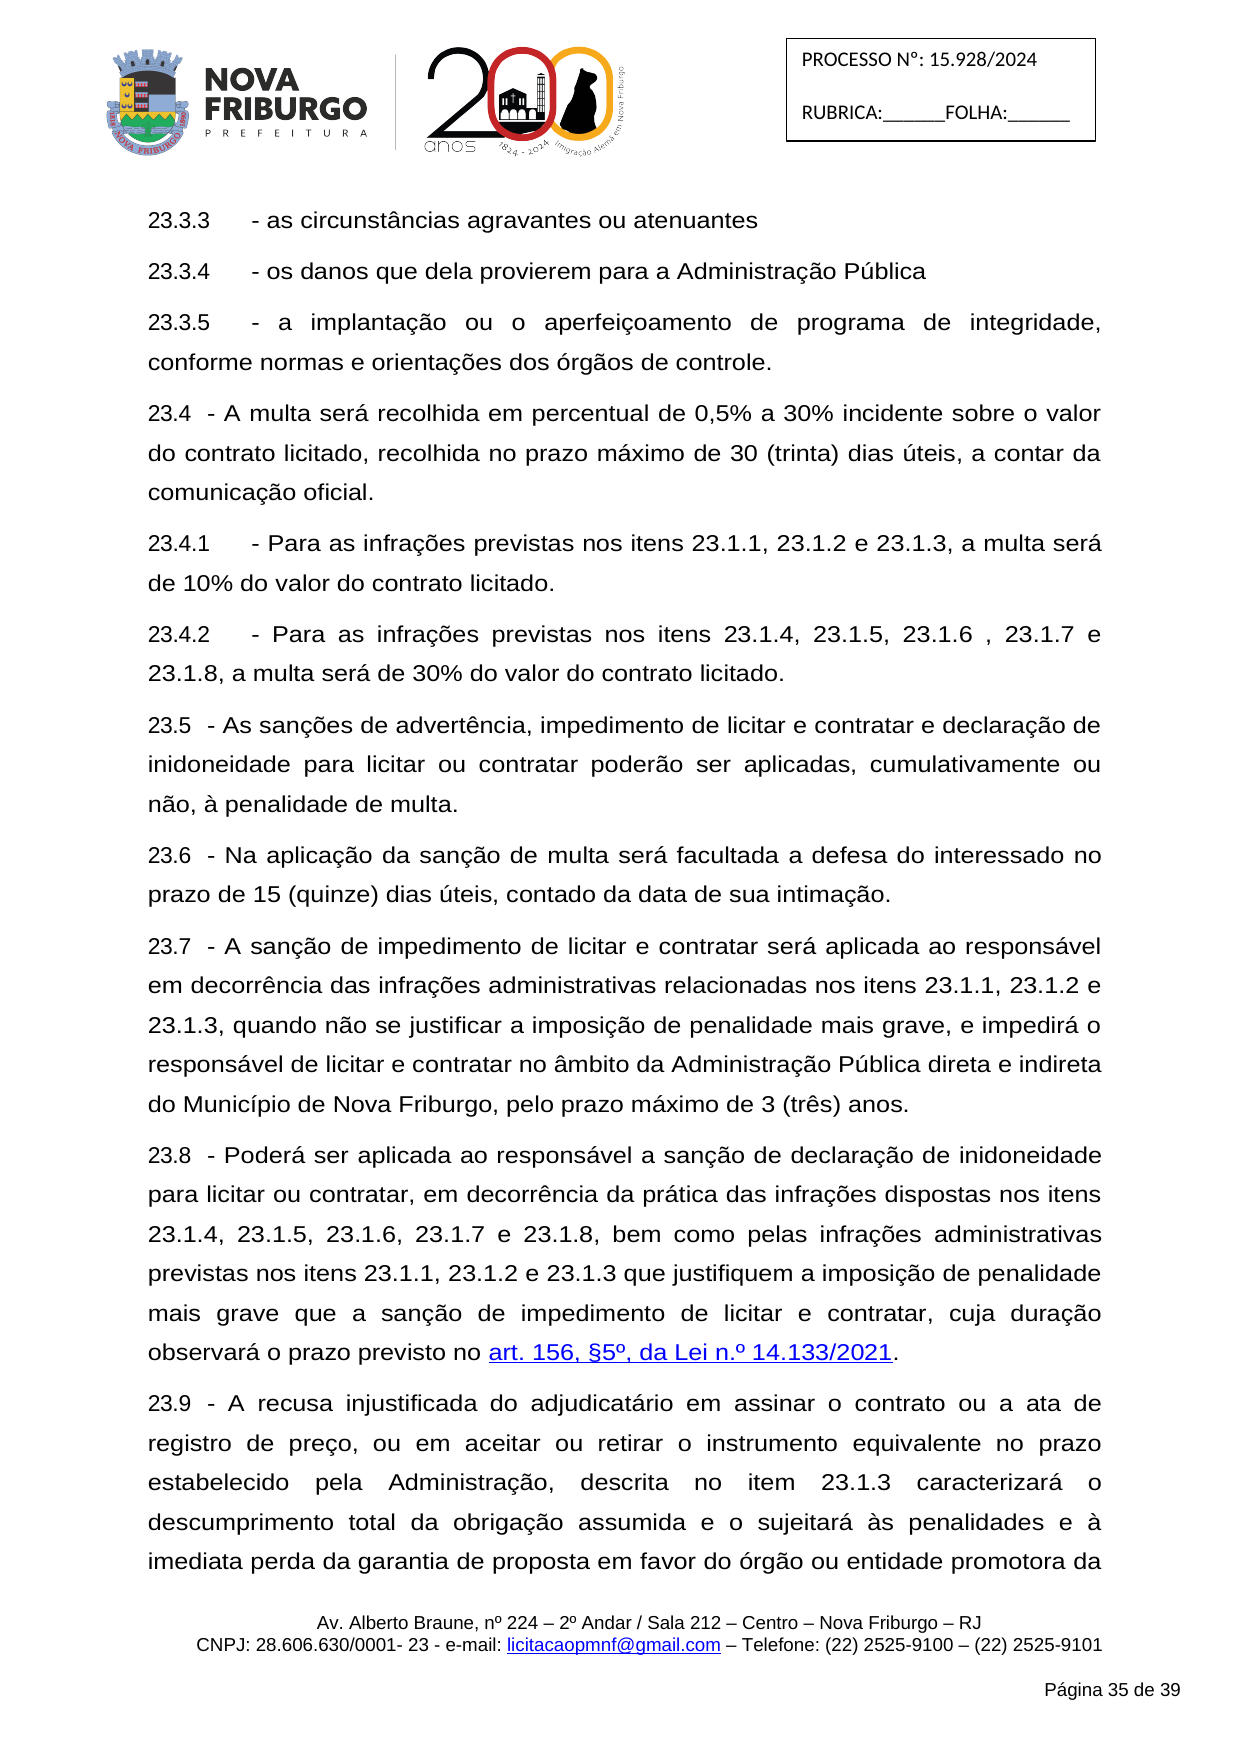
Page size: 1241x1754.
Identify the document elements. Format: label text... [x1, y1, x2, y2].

list - Para as infrações previstas nos itens 23.1.4, 23.1.5, 23.1.6 , 23.1.7 e 23.1.8, a multa será de 30% do valor do contrato licitado. [148, 621, 1103, 687]
list - As sanções de advertência, impedimento de licitar e contratar e declaração de inidoneidade para licitar ou contratar poderão ser aplicadas, cumulativamente ou não, à penalidade de multa. [148, 712, 1103, 817]
list - Na aplicação da sanção de multa será facultada a defesa do interessado no prazo de 15 (quinze) dias úteis, contado da data de sua intimação. [148, 842, 1103, 908]
list - os danos que dela provierem para a Administração Pública [148, 258, 1103, 284]
list - A multa será recolhida em percentual de 0,5% a 30% incidente sobre o valor do contrato licitado, recolhida no prazo máximo de 30 (trinta) dias úteis, a contar da comunicação oficial. [148, 400, 1103, 505]
picture [79, 14, 657, 185]
list - Poderá ser aplicada ao responsável a sanção de declaração de inidoneidade para licitar ou contratar, em decorrência da prática das infrações dispostas nos itens 23.1.4, 23.1.5, 23.1.6, 23.1.7 e 23.1.8, bem como pelas infrações administrativas previstas nos itens 23.1.1, 23.1.2 e 23.1.3 que justifiquem a imposição de penalidade mais grave que a sanção de impedimento de licitar e contratar, cuja duração observará o prazo previsto no art. 156, §5º, da Lei n.º 14.133/2021. [148, 1142, 1103, 1366]
list - a implantação ou o aperfeiçoamento de programa de integridade, conforme normas e orientações dos órgãos de controle. [148, 309, 1103, 375]
list - as circunstâncias agravantes ou atenuantes [148, 207, 1103, 233]
list - Para as infrações previstas nos itens 23.1.1, 23.1.2 e 23.1.3, a multa será de 10% do valor do contrato licitado. [148, 530, 1103, 596]
list - A sanção de impedimento de licitar e contratar será aplicada ao responsável em decorrência das infrações administrativas relacionadas nos itens 23.1.1, 23.1.2 e 23.1.3, quando não se justificar a imposição de penalidade mais grave, e impedirá o responsável de licitar e contratar no âmbito da Administração Pública direta e indireta do Município de Nova Friburgo, pelo prazo máximo de 3 (três) anos. [148, 933, 1103, 1117]
